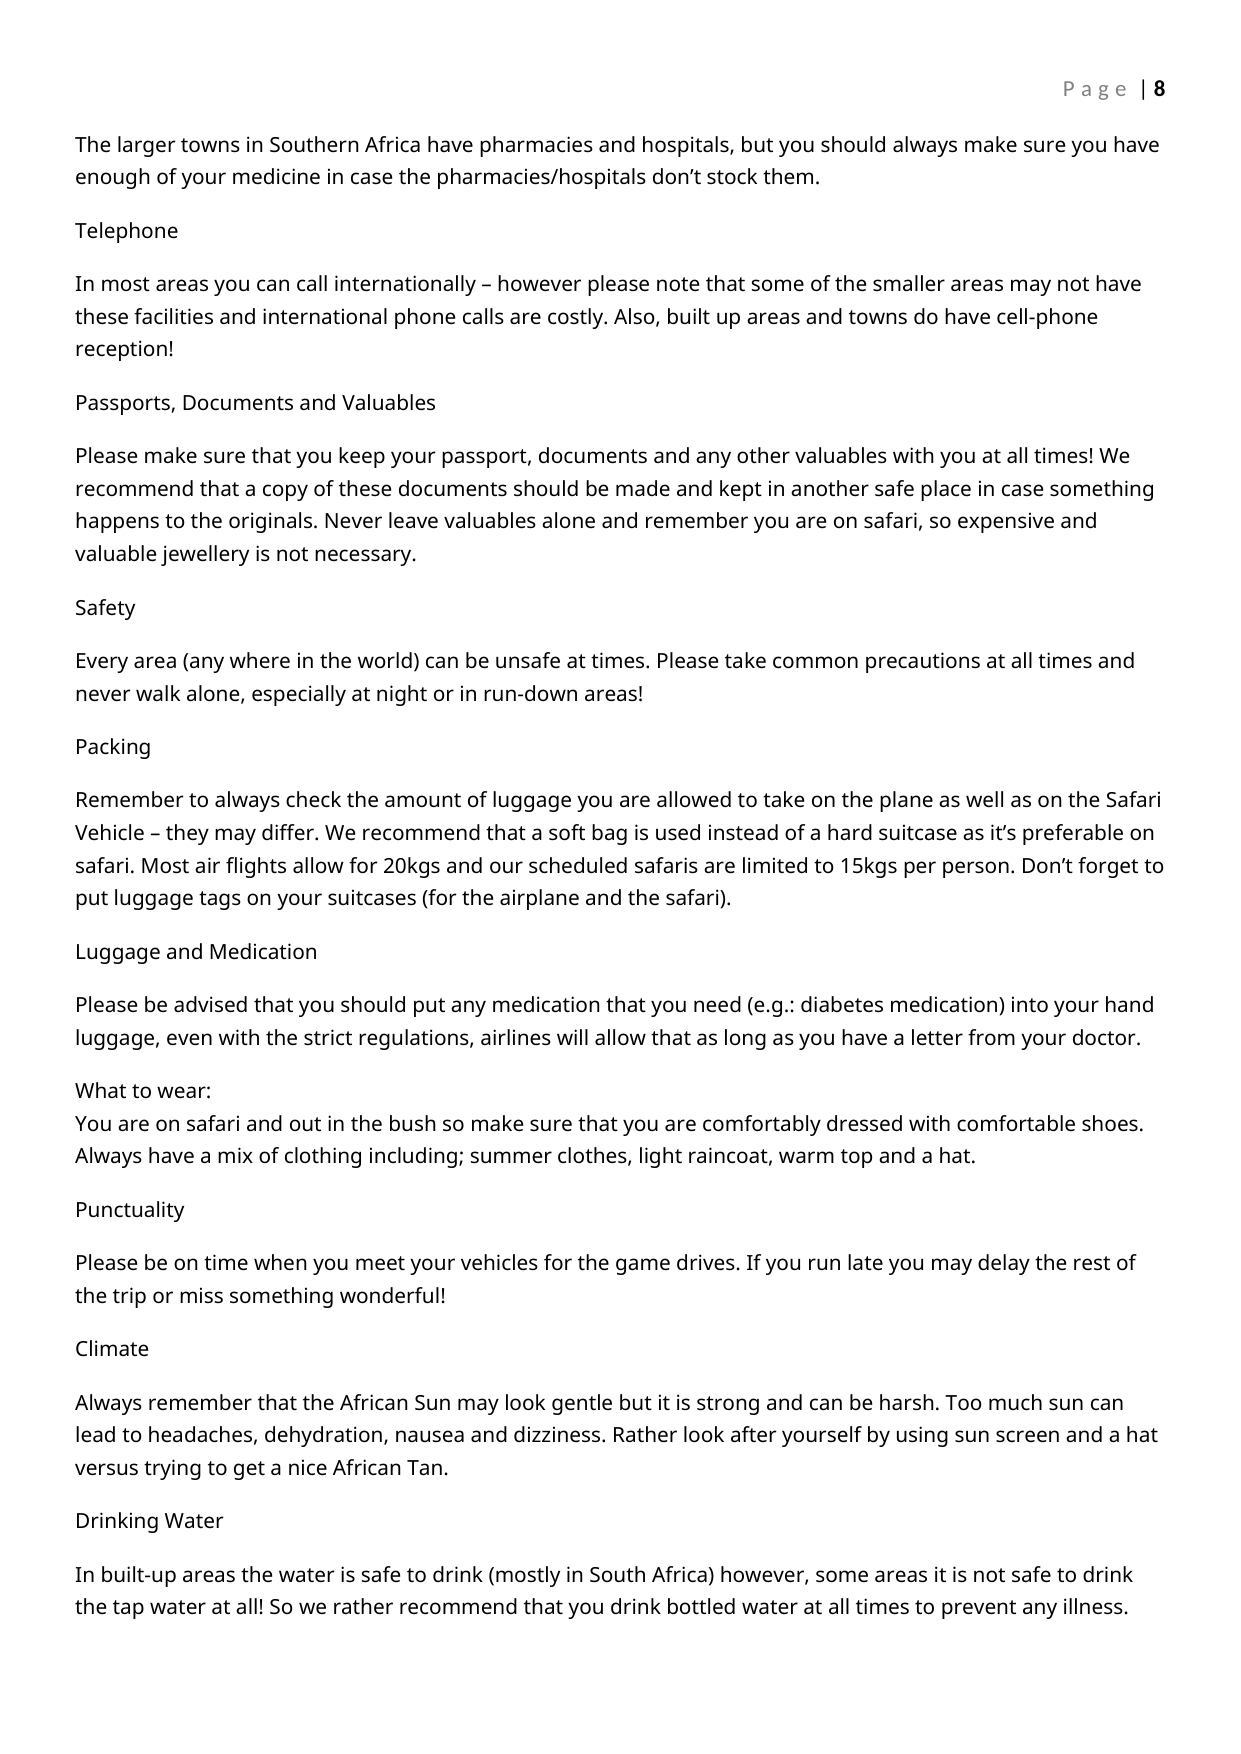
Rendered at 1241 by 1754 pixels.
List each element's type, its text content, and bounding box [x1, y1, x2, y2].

text Punctuality [75, 1195, 1165, 1223]
text Luggage and Medication [75, 937, 1165, 965]
text Every area (any where in the world) can be unsafe at times. Please take common precautions at all times and never walk alone, especially at night or in run-down areas! [75, 646, 1165, 707]
text Climate [75, 1334, 1165, 1363]
text Drinking Water [75, 1506, 1165, 1535]
text What to wear: You are on safari and out in the bush so make sure that you are comfortably dressed with comfortable shoes. Always have a mix of clothing including; summer clothes, light raincoat, warm top and a hat. [75, 1076, 1165, 1170]
text Telephone [75, 216, 1165, 244]
text Please be advised that you should put any medication that you need (e.g.: diabetes medication) into your hand luggage, even with the strict regulations, airlines will allow that as long as you have a letter from your doctor. [75, 990, 1165, 1051]
text Remember to always check the amount of luggage you are allowed to take on the plane as well as on the Safari Vehicle – they may differ. We recommend that a soft bag is used instead of a hard suitcase as it’s preferable on safari. Most air flights allow for 20kgs and our scheduled safaris are limited to 15kgs per person. Don’t forget to put luggage tags on your suitcases (for the airplane and the safari). [75, 786, 1165, 912]
text Please make sure that you keep your passport, documents and any other valuables with you at all times! We recommend that a copy of these documents should be made and kept in another safe place in case something happens to the originals. Never leave valuables alone and remember you are on safari, so expensive and valuable jewellery is not necessary. [75, 441, 1165, 568]
text In most areas you can call internationally – however please note that some of the smaller areas may not have these facilities and international phone calls are costly. Also, built up areas and towns do have cell-phone reception! [75, 269, 1165, 363]
text The larger towns in Southern Africa have pharmacies and hospitals, but you should always make sure you have enough of your medicine in case the pharmacies/hospitals don’t stock them. [75, 130, 1165, 191]
text Packing [75, 732, 1165, 761]
text Please be on time when you meet your vehicles for the game drives. If you run late you may delay the rest of the trip or miss something wonderful! [75, 1248, 1165, 1309]
text Always remember that the African Sun may look gentle but it is strong and can be harsh. Too much sun can lead to headaches, dehydration, nausea and dizziness. Rather look after yourself by using sun screen and a hat versus trying to get a nice African Tan. [75, 1388, 1165, 1481]
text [75, 1560, 1165, 1621]
text Safety [75, 593, 1165, 621]
text Passports, Documents and Valuables [75, 388, 1165, 416]
